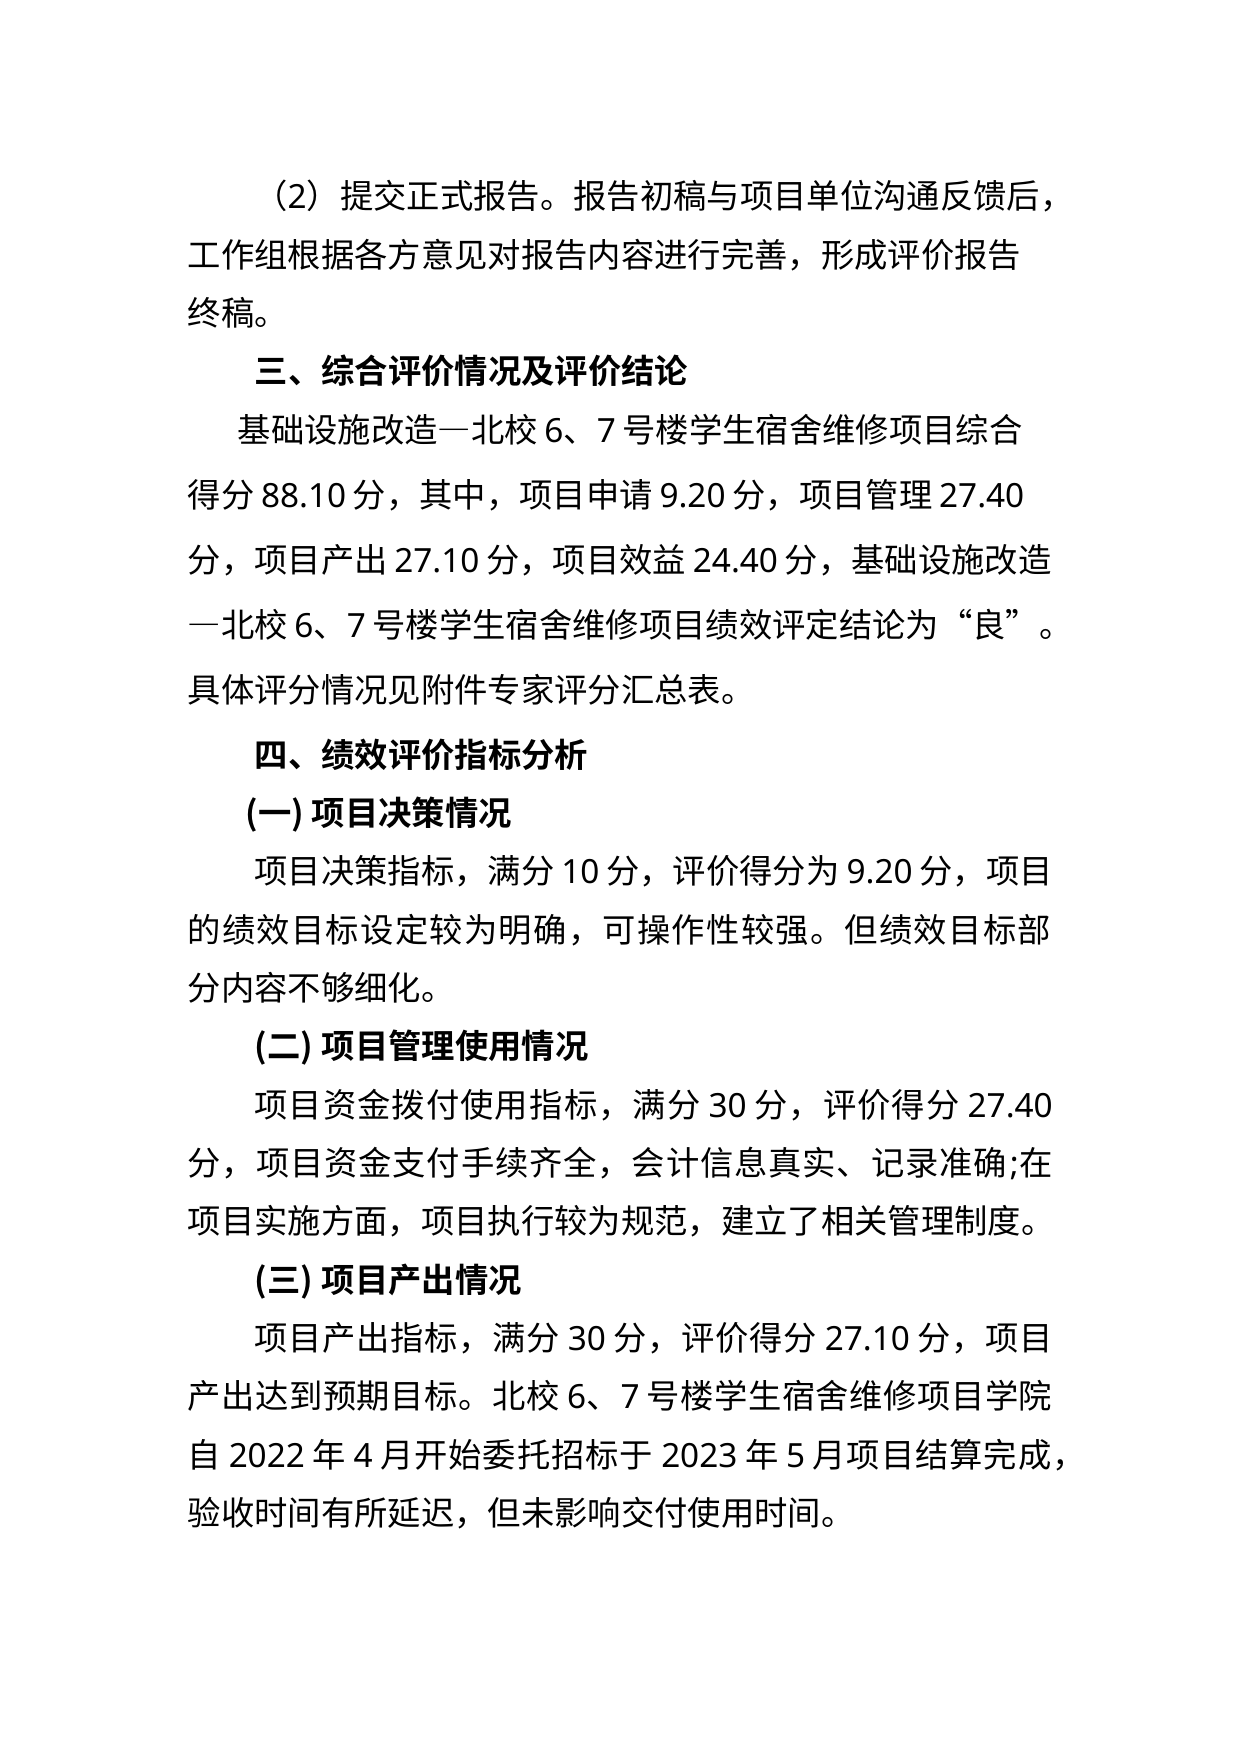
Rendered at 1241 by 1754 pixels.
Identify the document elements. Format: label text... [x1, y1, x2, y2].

subtitle (一) 项目决策情况 [187, 779, 1053, 837]
text 项目资金拨付使用指标，满分30分，评价得分27.40分，项目资金支付手续齐全，会计信息真实、记录准确;在项目实施方面，项目执行较为规范，建立了相关管理制度。 [187, 1070, 1053, 1245]
text 项目产出指标，满分30分，评价得分27.10分，项目产出达到预期目标。北校6、7号楼学生宿舍维修项目学院自2022年4月开始委托招标于2023年5月项目结算完成，验收时间有所延迟，但未影响交付使用时间。 [187, 1304, 1053, 1537]
text 项目决策指标，满分10分，评价得分为9.20分，项目的绩效目标设定较为明确，可操作性较强。但绩效目标部分内容不够细化。 [187, 837, 1053, 1012]
text 基础设施改造—北校6、7号楼学生宿舍维修项目综合得分88.10分，其中，项目申请9.20分，项目管理27.40分，项目产出27.10分，项目效益24.40分，基础设施改造—北校6、7号楼学生宿舍维修项目绩效评定结论为“良”。具体评分情况见附件专家评分汇总表。 [187, 395, 1053, 720]
subtitle (二) 项目管理使用情况 [187, 1012, 1053, 1070]
text （2）提交正式报告。报告初稿与项目单位沟通反馈后，工作组根据各方意见对报告内容进行完善，形成评价报告终稿。 [187, 162, 1053, 337]
subtitle (三) 项目产出情况 [187, 1245, 1053, 1304]
subtitle 三、综合评价情况及评价结论 [187, 337, 1053, 395]
subtitle 四、绩效评价指标分析 [187, 720, 1053, 779]
